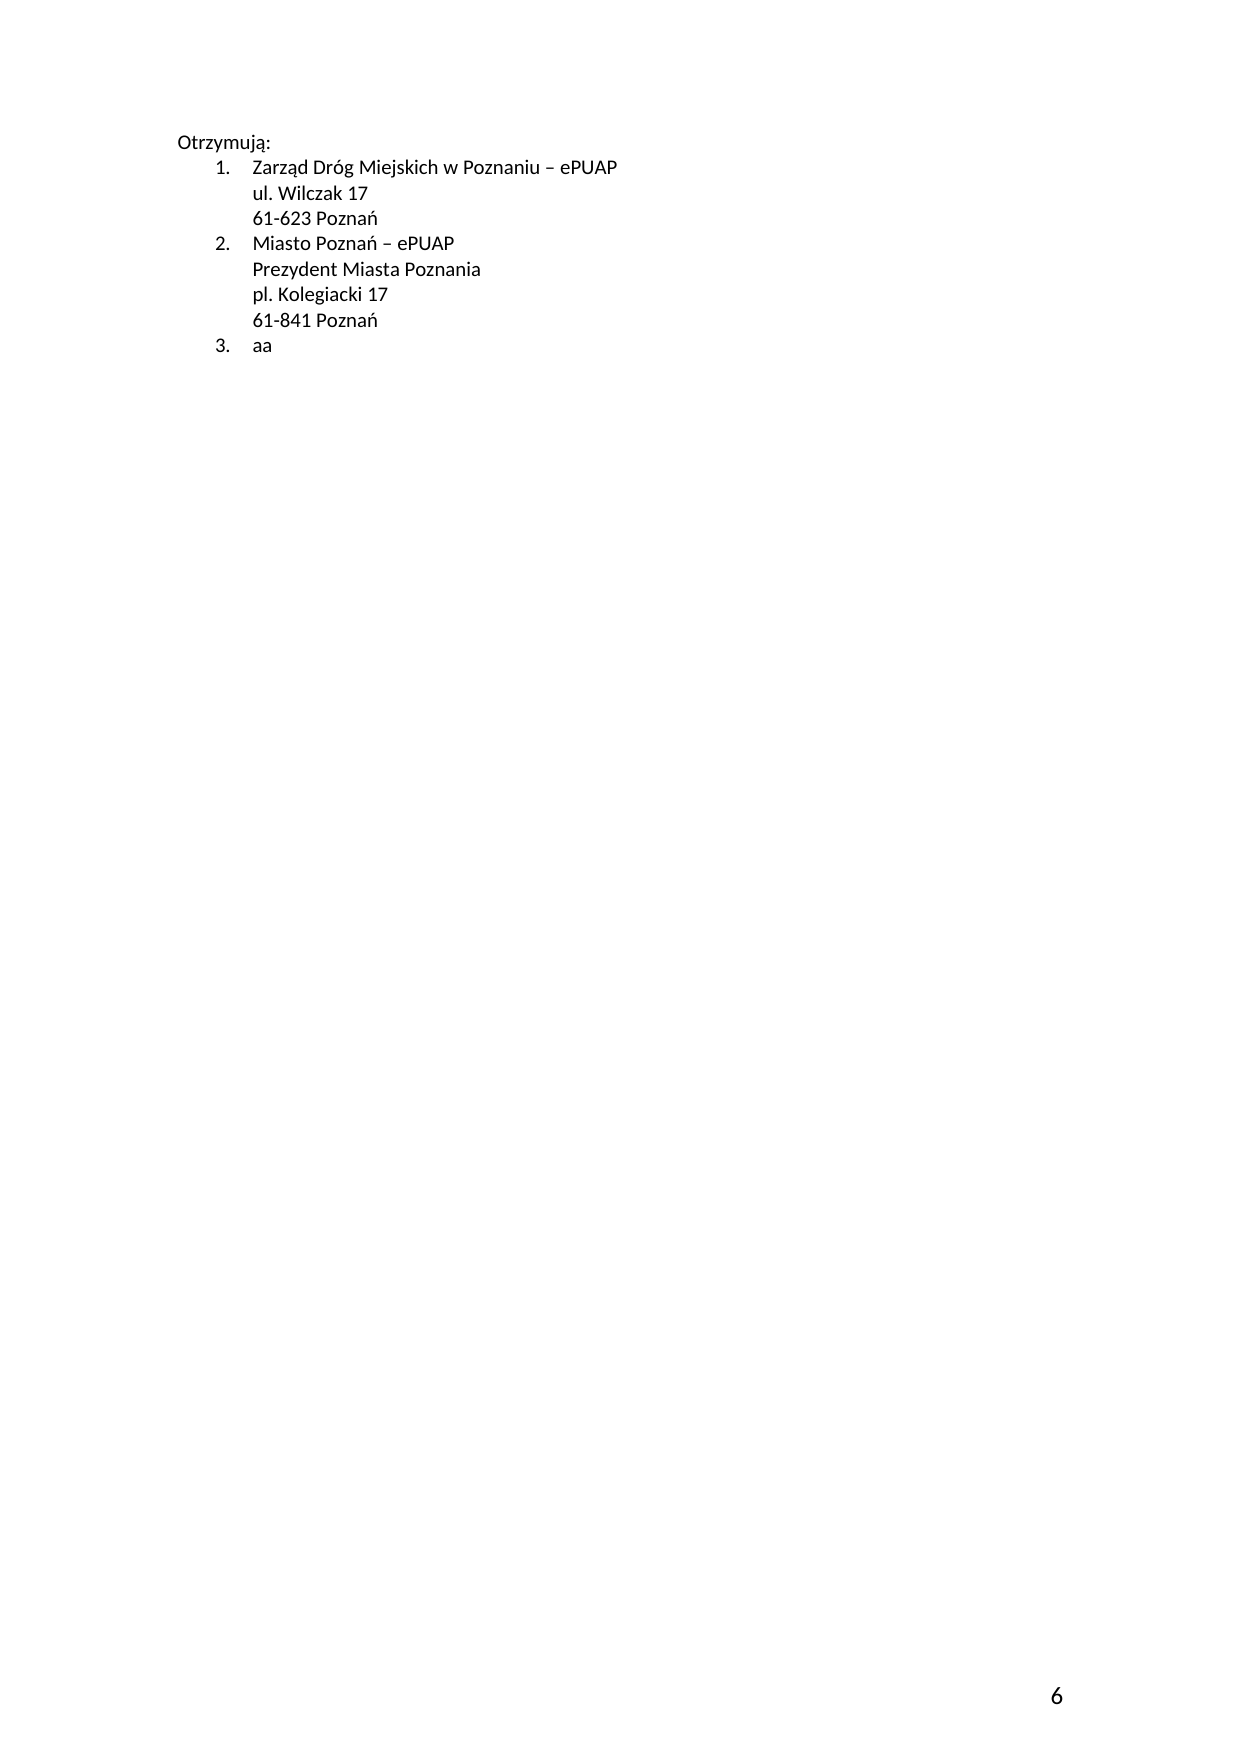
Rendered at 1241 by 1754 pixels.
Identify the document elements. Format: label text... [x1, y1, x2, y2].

text pl. Kolegiacki 17 [252, 281, 1004, 307]
list Zarząd Dróg Miejskich w Poznaniu – ePUAP [215, 154, 1004, 180]
text 61-841 Poznań [252, 307, 1004, 332]
text Otrzymują: [177, 129, 1063, 154]
text ul. Wilczak 17 [252, 180, 1004, 205]
text Prezydent Miasta Poznania [252, 256, 1004, 281]
list Miasto Poznań – ePUAP [215, 231, 1004, 256]
text 61-623 Poznań [252, 205, 1004, 231]
list aa [215, 332, 1004, 358]
